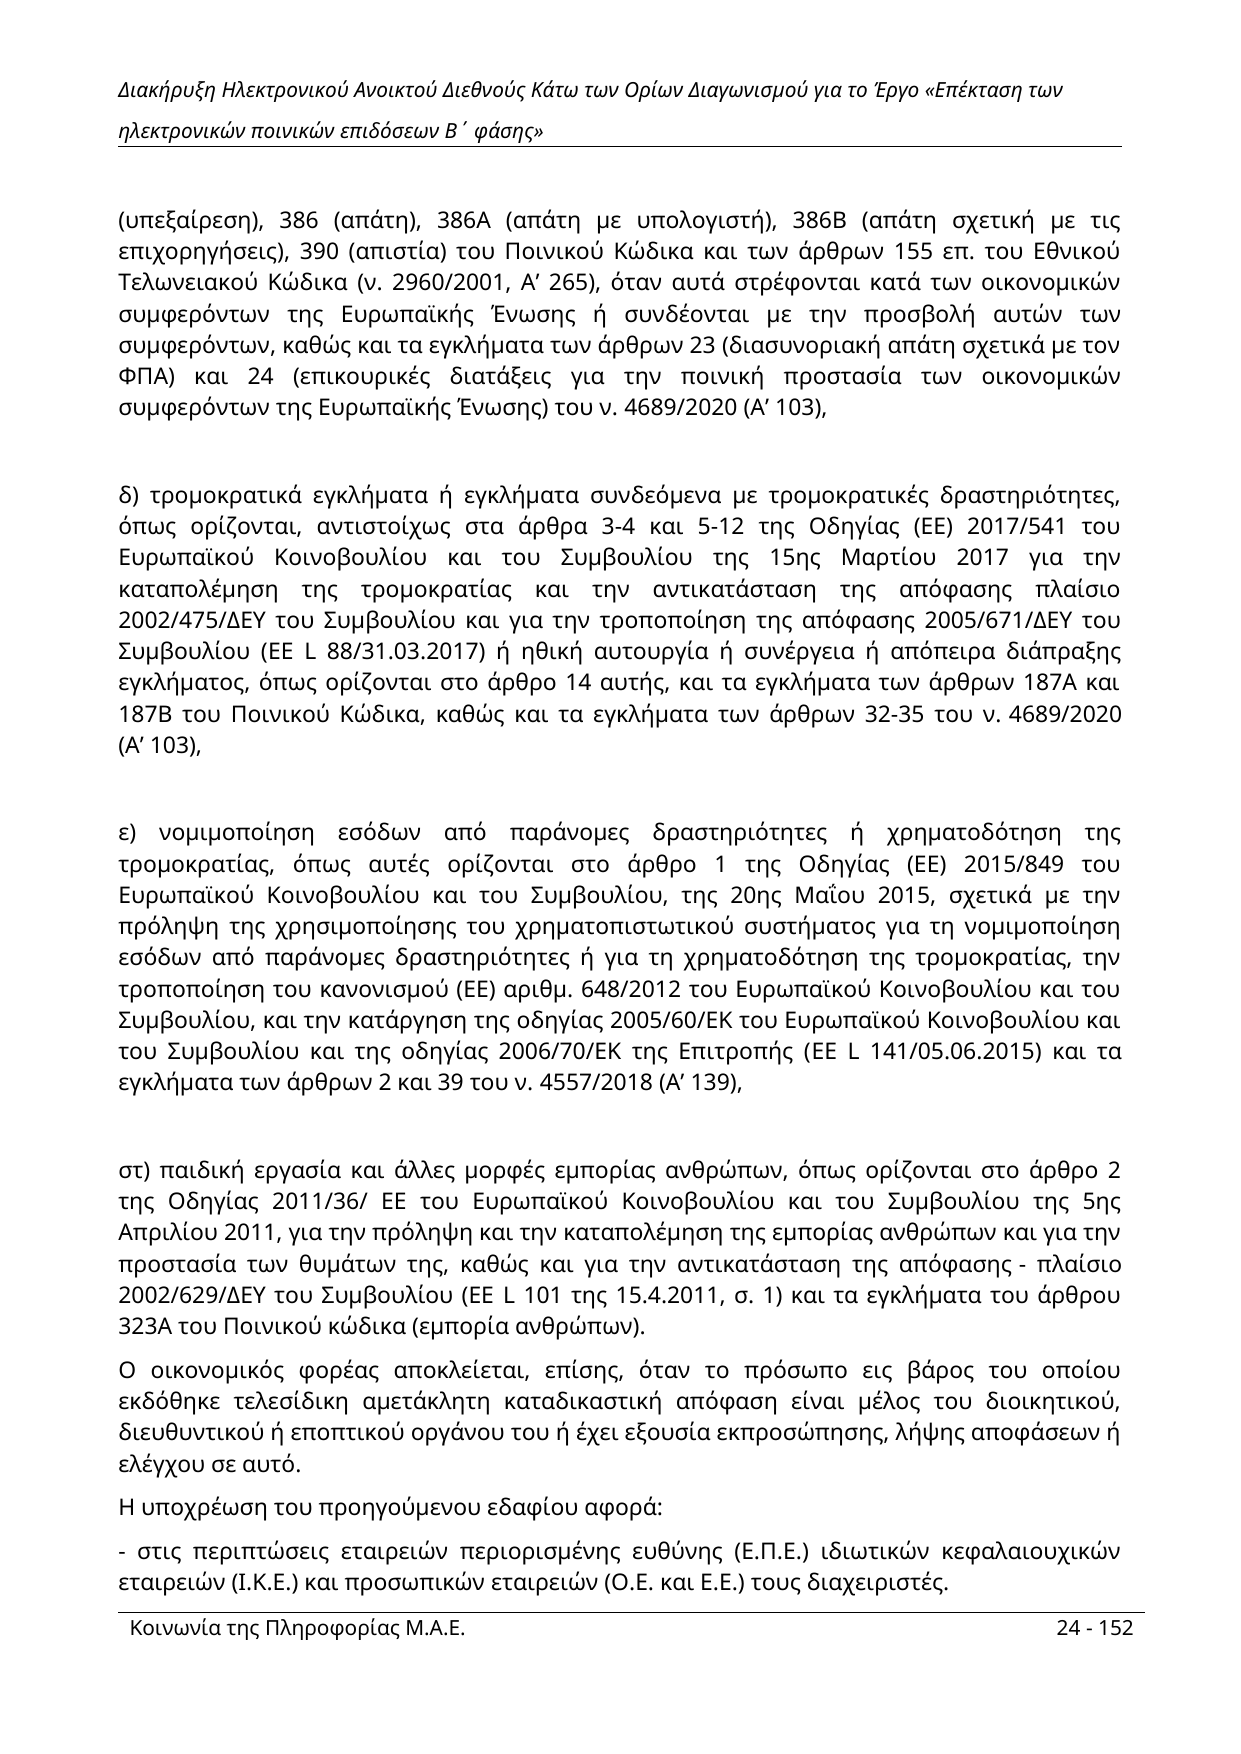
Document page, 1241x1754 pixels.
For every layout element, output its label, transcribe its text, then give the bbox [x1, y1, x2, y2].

text στ) παιδική εργασία και άλλες μορφές εμπορίας ανθρώπων, όπως ορίζονται στο άρθρο 2 της Οδηγίας 2011/36/ ΕΕ του Ευρωπαϊκού Κοινοβουλίου και του Συμβουλίου της 5ης Απριλίου 2011, για την πρόληψη και την καταπολέμηση της εμπορίας ανθρώπων και για την προστασία των θυμάτων της, καθώς και για την αντικατάσταση της απόφασης - πλαίσιο 2002/629/ΔΕΥ του Συμβουλίου (ΕΕ L 101 της 15.4.2011, σ. 1) και τα εγκλήματα του άρθρου 323Α του Ποινικού κώδικα (εμπορία ανθρώπων). [118, 1154, 1122, 1341]
text - στις περιπτώσεις εταιρειών περιορισμένης ευθύνης (Ε.Π.Ε.) ιδιωτικών κεφαλαιουχικών εταιρειών (Ι.Κ.Ε.) και προσωπικών εταιρειών (Ο.Ε. και Ε.Ε.) τους διαχειριστές. [118, 1535, 1122, 1597]
text Η υποχρέωση του προηγούμενου εδαφίου αφορά: [118, 1491, 1122, 1522]
text Ο οικονομικός φορέας αποκλείεται, επίσης, όταν το πρόσωπο εις βάρος του οποίου εκδόθηκε τελεσίδικη αμετάκλητη καταδικαστική απόφαση είναι μέλος του διοικητικού, διευθυντικού ή εποπτικού οργάνου του ή έχει εξουσία εκπροσώπησης, λήψης αποφάσεων ή ελέγχου σε αυτό. [118, 1354, 1122, 1479]
text δ) τρομοκρατικά εγκλήματα ή εγκλήματα συνδεόμενα με τρομοκρατικές δραστηριότητες, όπως ορίζονται, αντιστοίχως στα άρθρα 3-4 και 5-12 της Οδηγίας (ΕΕ) 2017/541 του Ευρωπαϊκού Κοινοβουλίου και του Συμβουλίου της 15ης Μαρτίου 2017 για την καταπολέμηση της τρομοκρατίας και την αντικατάσταση της απόφασης πλαίσιο 2002/475/ΔΕΥ του Συμβουλίου και για την τροποποίηση της απόφασης 2005/671/ΔΕΥ του Συμβουλίου (EE L 88/31.03.2017) ή ηθική αυτουργία ή συνέργεια ή απόπειρα διάπραξης εγκλήματος, όπως ορίζονται στο άρθρο 14 αυτής, και τα εγκλήματα των άρθρων 187Α και 187Β του Ποινικού Κώδικα, καθώς και τα εγκλήματα των άρθρων 32-35 του ν. 4689/2020 (Α’ 103), [118, 479, 1122, 760]
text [118, 204, 1122, 422]
text ε) νομιμοποίηση εσόδων από παράνομες δραστηριότητες ή χρηματοδότηση της τρομοκρατίας, όπως αυτές ορίζονται στο άρθρο 1 της Οδηγίας (ΕΕ) 2015/849 του Ευρωπαϊκού Κοινοβουλίου και του Συμβουλίου, της 20ης Μαΐου 2015, σχετικά με την πρόληψη της χρησιμοποίησης του χρηματοπιστωτικού συστήματος για τη νομιμοποίηση εσόδων από παράνομες δραστηριότητες ή για τη χρηματοδότηση της τρομοκρατίας, την τροποποίηση του κανονισμού (ΕΕ) αριθμ. 648/2012 του Ευρωπαϊκού Κοινοβουλίου και του Συμβουλίου, και την κατάργηση της οδηγίας 2005/60/ΕΚ του Ευρωπαϊκού Κοινοβουλίου και του Συμβουλίου και της οδηγίας 2006/70/ΕΚ της Επιτροπής (EE L 141/05.06.2015) και τα εγκλήματα των άρθρων 2 και 39 του ν. 4557/2018 (Α’ 139), [118, 816, 1122, 1097]
